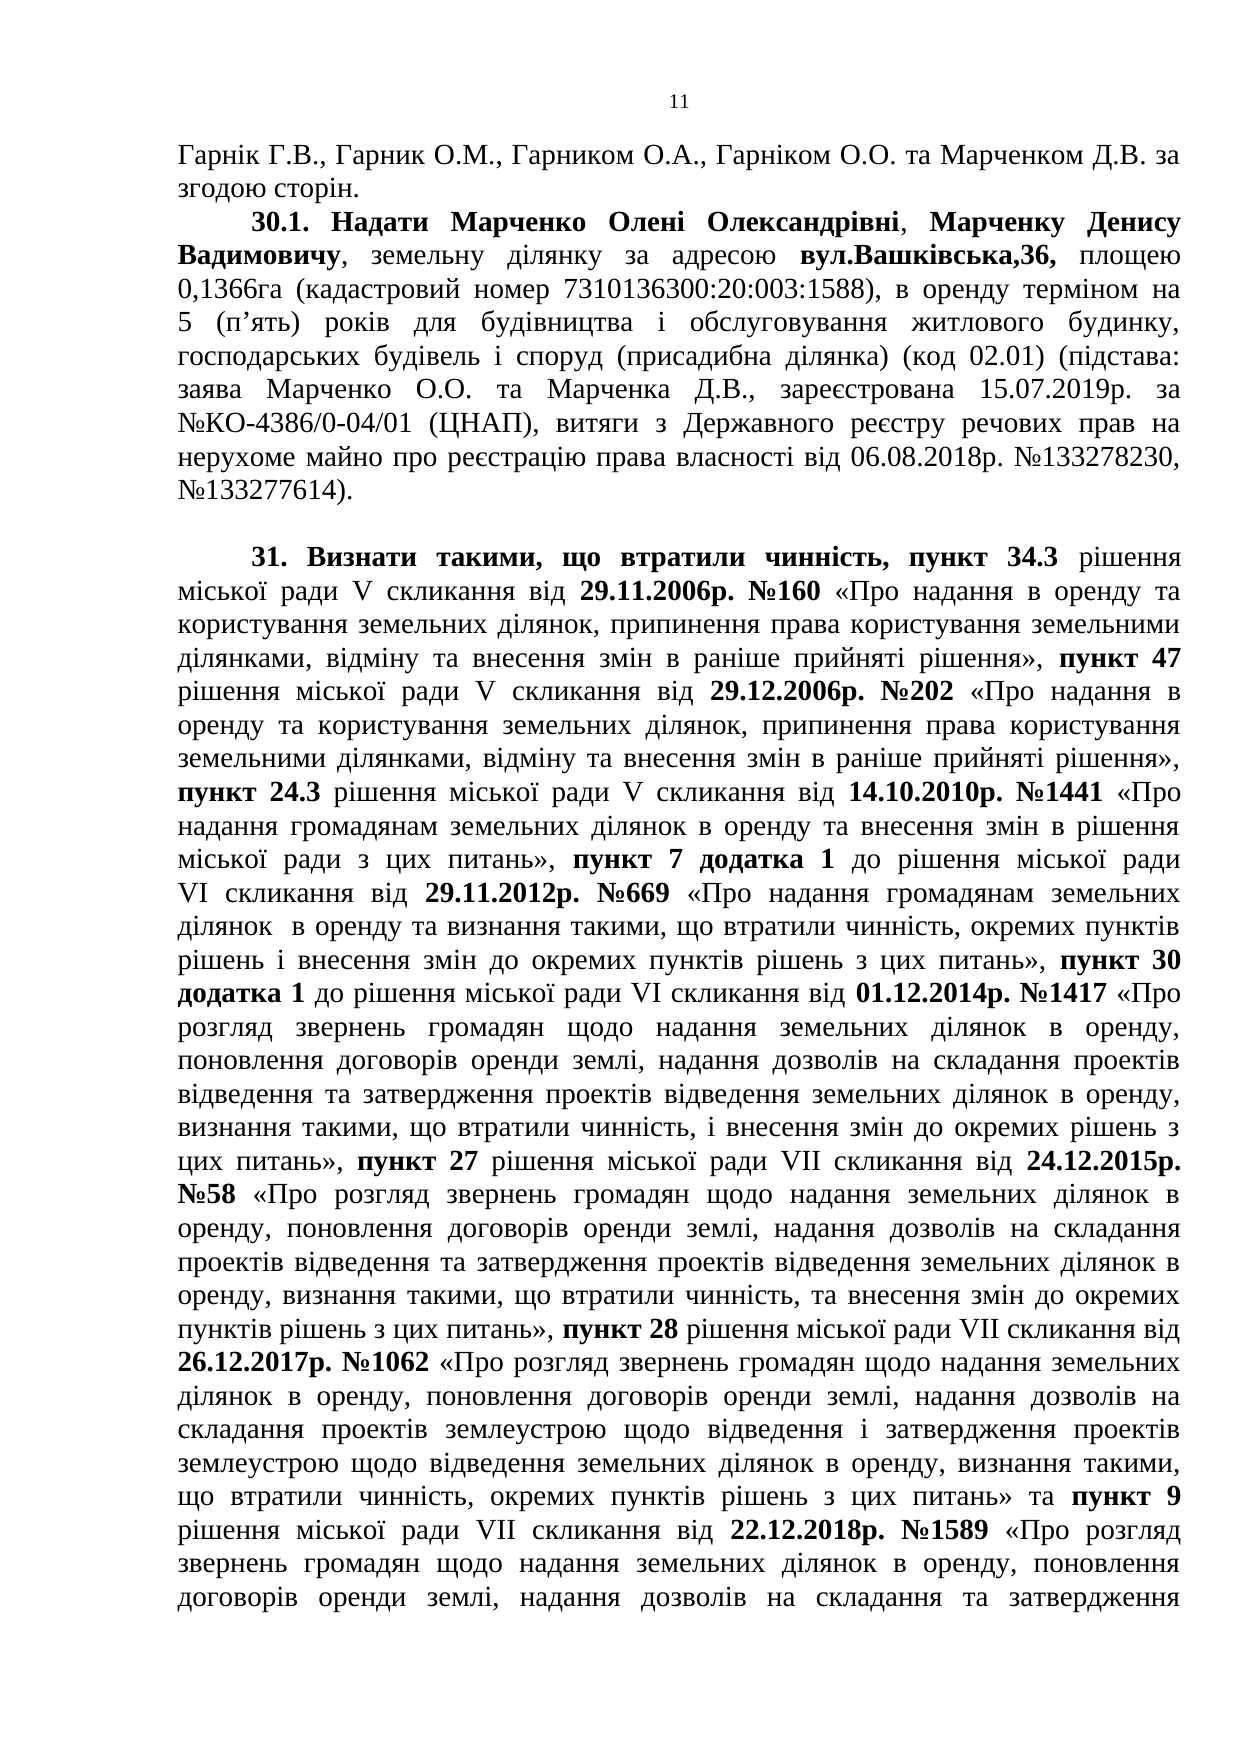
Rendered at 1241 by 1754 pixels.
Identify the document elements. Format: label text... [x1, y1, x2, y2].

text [177, 539, 1181, 1613]
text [177, 137, 1181, 204]
text 30.1. Надати Марченко Олені Олександрівні, Марченку Денису Вадимовичу, земельну ділянку за адресою вул.Вашківська,36, площею 0,1366га (кадастровий номер 7310136300:20:003:1588), в оренду терміном на 5 (п’ять) років для будівництва і обслуговування житлового будинку, господарських будівель і споруд (присадибна ділянка) (код 02.01) (підстава: заява Марченко О.О. та Марченка Д.В., зареєстрована 15.07.2019р. за №КО-4386/0-04/01 (ЦНАП), витяги з Державного реєстру речових прав на нерухоме майно про реєстрацію права власності від 06.08.2018р. №133278230, №133277614). [177, 204, 1181, 506]
